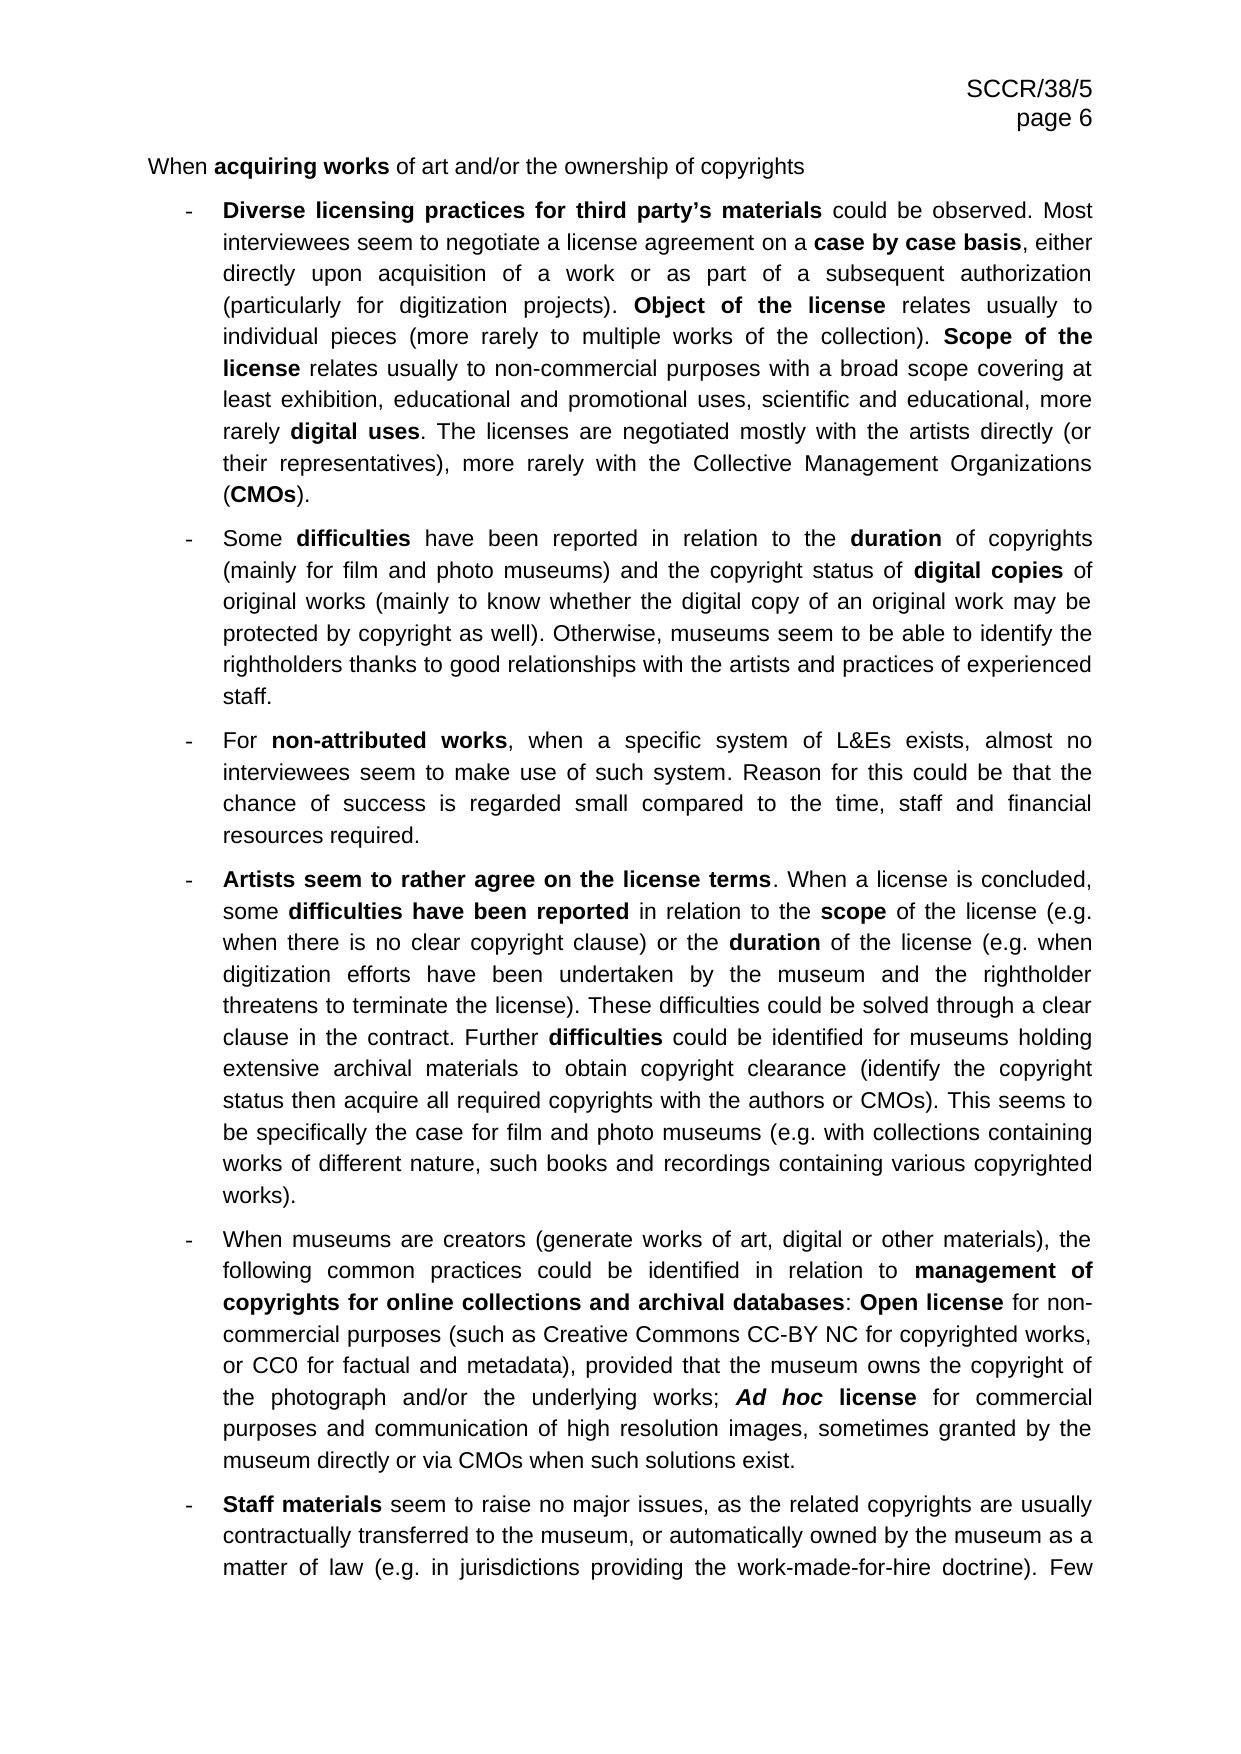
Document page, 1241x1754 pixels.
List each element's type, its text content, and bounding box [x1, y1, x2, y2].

list Some difficulties have been reported in relation to the duration of copyrights (mainly for film and photo museums) and the copyright status of digital copies of original works (mainly to know whether the digital copy of an original work may be protected by copyright as well). Otherwise, museums seem to be able to identify the rightholders thanks to good relationships with the artists and practices of experienced staff. [185, 525, 1093, 709]
text When acquiring works of art and/or the ownership of copyrights [148, 153, 1093, 179]
list When museums are creators (generate works of art, digital or other materials), the following common practices could be identified in relation to management of copyrights for online collections and archival databases: Open license for non-commercial purposes (such as Creative Commons CC-BY NC for copyrighted works, or CC0 for factual and metadata), provided that the museum owns the copyright of the photograph and/or the underlying works; Ad hoc license for commercial purposes and communication of high resolution images, sometimes granted by the museum directly or via CMOs when such solutions exist. [185, 1226, 1093, 1473]
list For non-attributed works, when a specific system of L&Es exists, almost no interviewees seem to make use of such system. Reason for this could be that the chance of success is regarded small compared to the time, staff and financial resources required. [185, 727, 1093, 848]
list Diverse licensing practices for third party’s materials could be observed. Most interviewees seem to negotiate a license agreement on a case by case basis, either directly upon acquisition of a work or as part of a subsequent authorization (particularly for digitization projects). Object of the license relates usually to individual pieces (more rarely to multiple works of the collection). Scope of the license relates usually to non-commercial purposes with a broad scope covering at least exhibition, educational and promotional uses, scientific and educational, more rarely digital uses. The licenses are negotiated mostly with the artists directly (or their representatives), more rarely with the Collective Management Organizations (CMOs). [185, 197, 1093, 507]
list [185, 1491, 1093, 1580]
list Artists seem to rather agree on the license terms. When a license is concluded, some difficulties have been reported in relation to the scope of the license (e.g. when there is no clear copyright clause) or the duration of the license (e.g. when digitization efforts have been undertaken by the museum and the rightholder threatens to terminate the license). These difficulties could be solved through a clear clause in the contract. Further difficulties could be identified for museums holding extensive archival materials to obtain copyright clearance (identify the copyright status then acquire all required copyrights with the authors or CMOs). This seems to be specifically the case for film and photo museums (e.g. with collections containing works of different nature, such books and recordings containing various copyrighted works). [185, 866, 1093, 1208]
